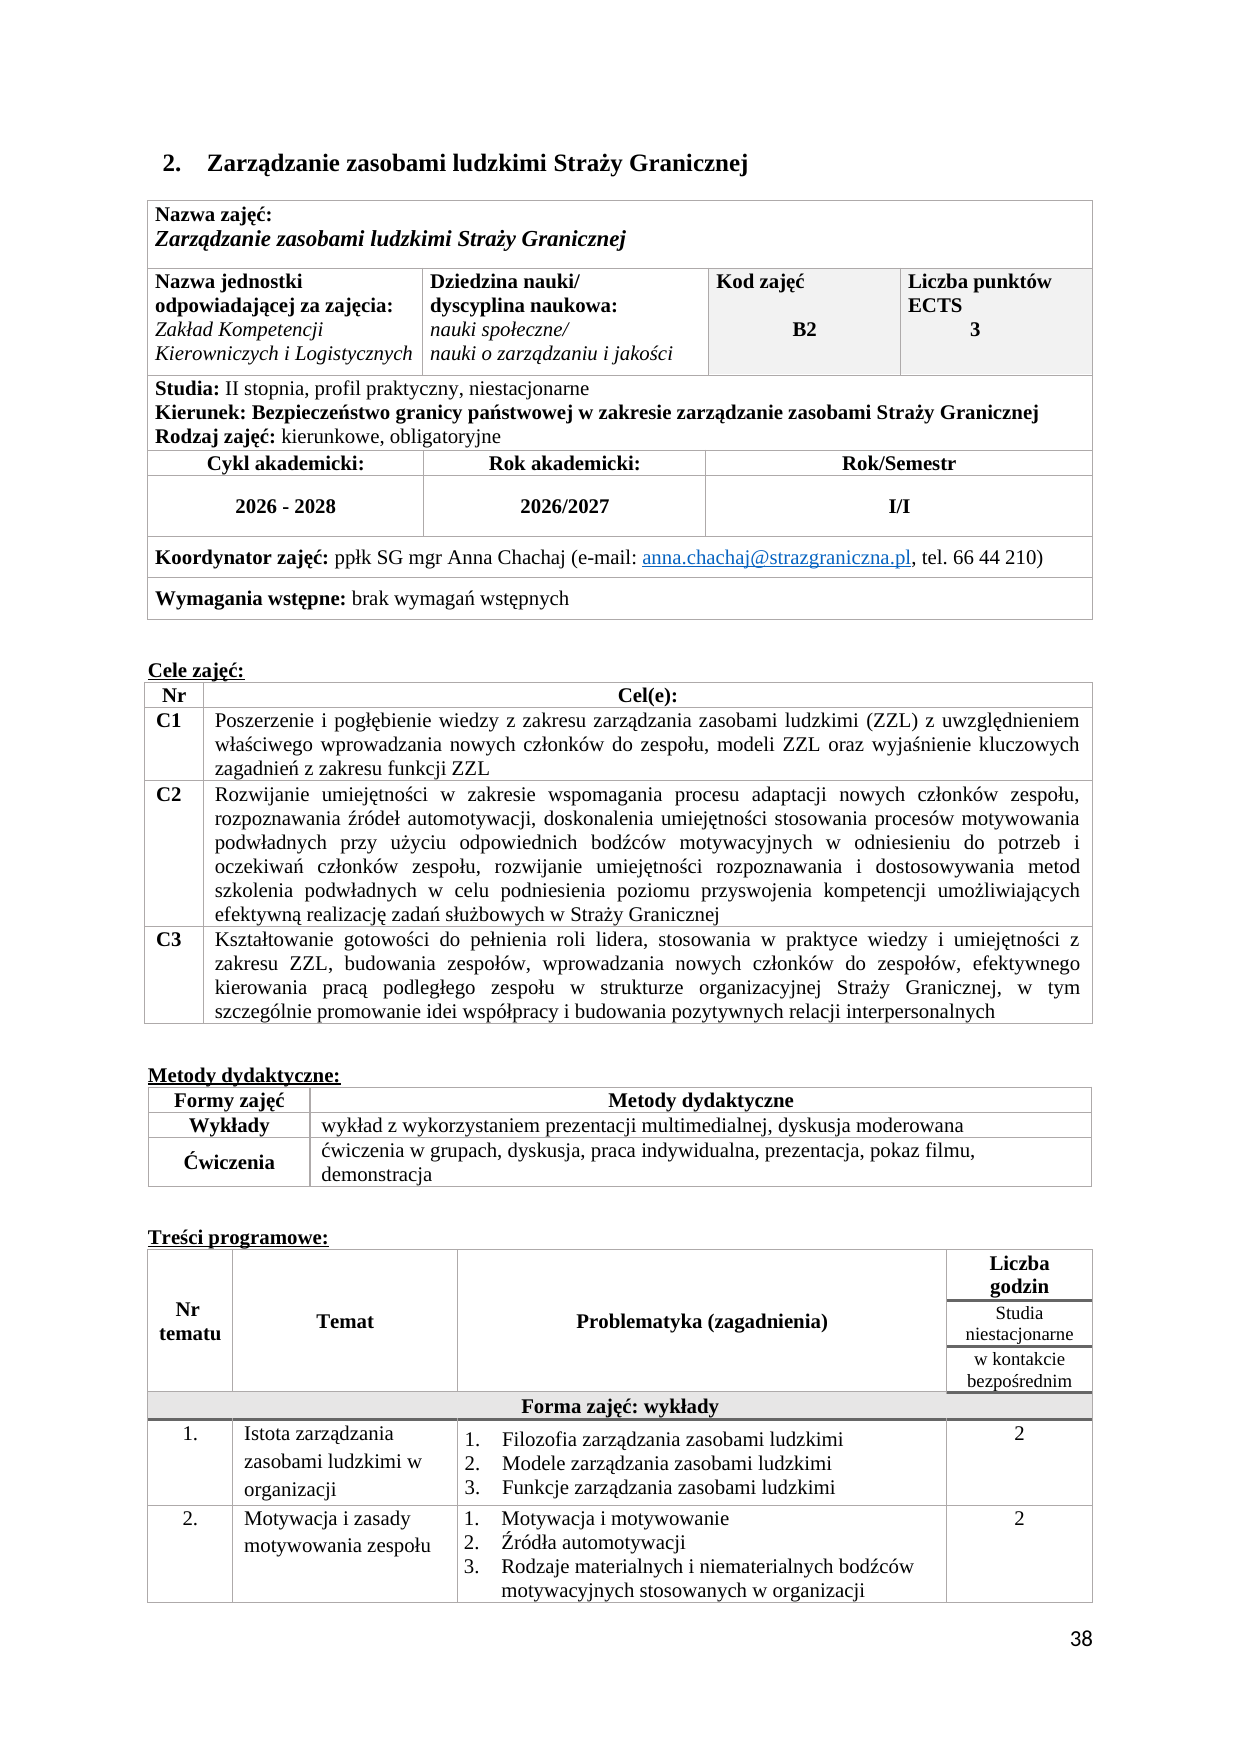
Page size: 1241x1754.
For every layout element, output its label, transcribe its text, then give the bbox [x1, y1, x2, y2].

table_cell C3 [145, 927, 203, 1023]
table_cell Poszerzenie i pogłębienie wiedzy z zakresu zarządzania zasobami ludzkimi (ZZL) z uwzględnieniem właściwego wprowadzania nowych członków do zespołu, modeli ZZL oraz wyjaśnienie kluczowych zagadnień z zakresu funkcji ZZL [204, 708, 1092, 780]
table_cell Dziedzina nauki/ dyscyplina naukowa: nauki społeczne/ nauki o zarządzaniu i jakości [423, 269, 708, 374]
table_cell Rok/Semestr [706, 451, 1092, 475]
table_cell Studia niestacjonarne [947, 1302, 1092, 1345]
table_cell C2 [145, 781, 203, 926]
table_header Liczba godzin [947, 1250, 1092, 1298]
table_header Cel(e): [204, 683, 1092, 707]
table_cell Motywacja i zasady motywowania zespołu [233, 1506, 457, 1602]
table_cell wykład z wykorzystaniem prezentacji multimedialnej, dyskusja moderowana [311, 1113, 1091, 1137]
table_header Nr tematu [148, 1250, 232, 1391]
table_header Formy zajęć [149, 1088, 309, 1112]
table_header Metody dydaktyczne [311, 1088, 1091, 1112]
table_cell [458, 1506, 946, 1602]
table_cell 2. [148, 1506, 232, 1602]
table_cell Koordynator zajęć: ppłk SG mgr Anna Chachaj (e-mail: anna.chachaj@strazgraniczna.pl, tel. 66 44 210) [148, 537, 1092, 577]
list Zarządzanie zasobami ludzkimi Straży Granicznej [162, 148, 1093, 176]
table_cell Studia: II stopnia, profil praktyczny, niestacjonarne Kierunek: Bezpieczeństwo granicy państwowej w zakresie zarządzanie zasobami Straży Granicznej Rodzaj zajęć: kierunkowe, obligatoryjne [148, 376, 1092, 449]
table_header Nr [145, 683, 203, 707]
text Metody dydaktyczne: [148, 1062, 1093, 1087]
table_cell 2026/2027 [424, 476, 705, 536]
table_cell w kontakcie bezpośrednim [947, 1348, 1092, 1391]
table_cell Cykl akademicki: [148, 451, 423, 475]
table_cell Ćwiczenia [149, 1138, 309, 1186]
table_cell Liczba punktów ECTS 3 [901, 269, 1092, 374]
table_cell Filozofia zarządzania zasobami ludzkimi Modele zarządzania zasobami ludzkimi Funkcje zarządzania zasobami ludzkimi [458, 1421, 946, 1504]
table_cell 1. [148, 1421, 232, 1504]
table_header Nazwa zajęć: Zarządzanie zasobami ludzkimi Straży Granicznej [148, 201, 1092, 267]
table_cell Nazwa jednostki odpowiadającej za zajęcia: Zakład Kompetencji Kierowniczych i Logistycznych [148, 269, 422, 374]
table_cell ćwiczenia w grupach, dyskusja, praca indywidualna, prezentacja, pokaz filmu, demonstracja [311, 1138, 1091, 1186]
table_cell Rok akademicki: [424, 451, 705, 475]
table_cell Wymagania wstępne: brak wymagań wstępnych [148, 578, 1092, 619]
table_cell 2 [947, 1421, 1092, 1504]
table_cell Wykłady [149, 1113, 309, 1137]
table_cell I/I [706, 476, 1092, 536]
table_header Problematyka (zagadnienia) [458, 1250, 946, 1391]
table_cell Rozwijanie umiejętności w zakresie wspomagania procesu adaptacji nowych członków zespołu, rozpoznawania źródeł automotywacji, doskonalenia umiejętności stosowania procesów motywowania podwładnych przy użyciu odpowiednich bodźców motywacyjnych w odniesieniu do potrzeb i oczekiwań członków zespołu, rozwijanie umiejętności rozpoznawania i dostosowywania metod szkolenia podwładnych w celu podniesienia poziomu przyswojenia kompetencji umożliwiających efektywną realizację zadań służbowych w Straży Granicznej [204, 781, 1092, 926]
table_cell C1 [145, 708, 203, 780]
text Cele zajęć: [148, 658, 1093, 682]
table_cell 2026 - 2028 [148, 476, 423, 536]
table_cell 2 [947, 1506, 1092, 1602]
table_header Temat [233, 1250, 457, 1391]
table_cell Kod zajęć B2 [709, 269, 900, 374]
table_cell Forma zajęć: wykłady [148, 1392, 1092, 1418]
table_cell Kształtowanie gotowości do pełnienia roli lidera, stosowania w praktyce wiedzy i umiejętności z zakresu ZZL, budowania zespołów, wprowadzania nowych członków do zespołów, efektywnego kierowania pracą podległego zespołu w strukturze organizacyjnej Straży Granicznej, w tym szczególnie promowanie idei współpracy i budowania pozytywnych relacji interpersonalnych [204, 927, 1092, 1023]
text Treści programowe: [148, 1225, 1093, 1249]
table_cell Istota zarządzania zasobami ludzkimi w organizacji [233, 1421, 457, 1504]
